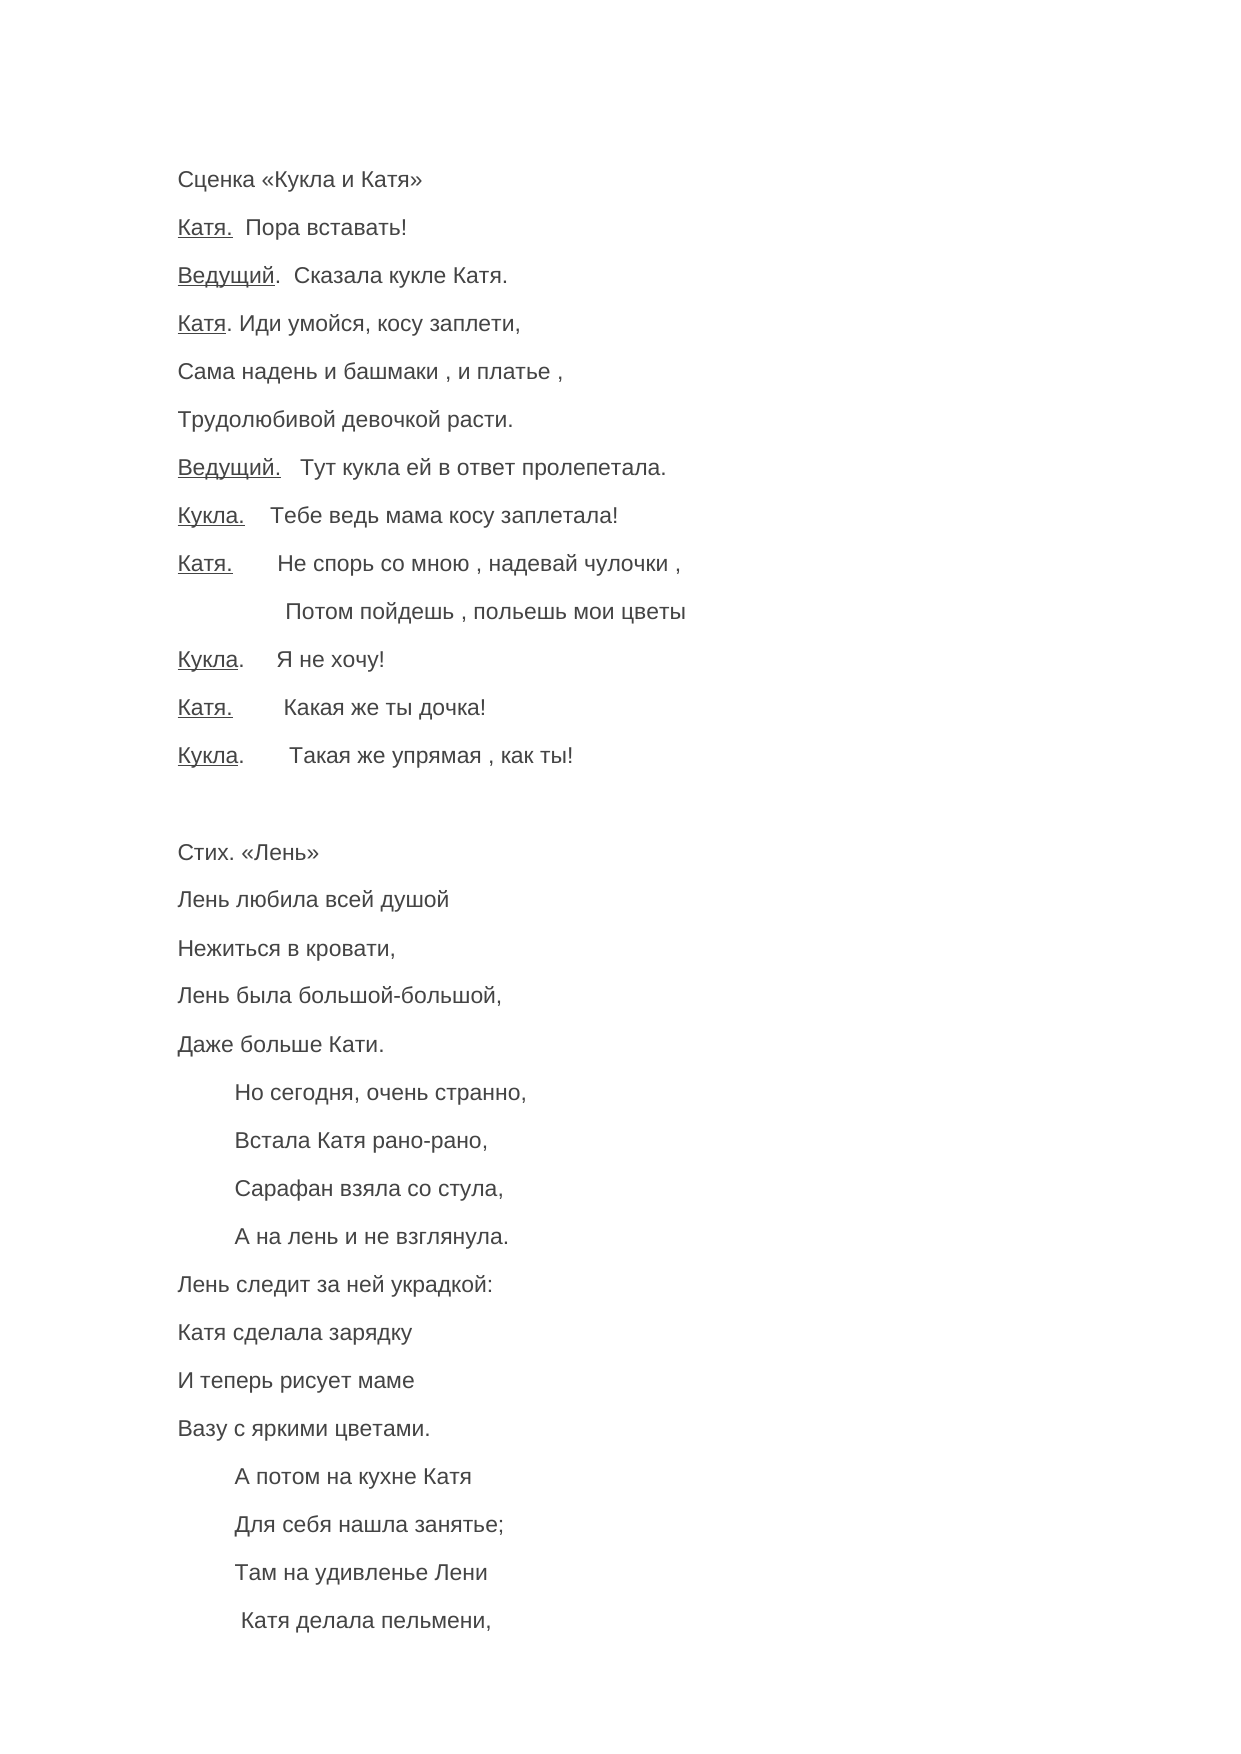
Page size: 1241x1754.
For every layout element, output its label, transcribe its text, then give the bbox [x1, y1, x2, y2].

text Лень была большой-большой, [177, 982, 1152, 1009]
text Нежиться в кровати, [177, 934, 1152, 961]
text Катя делала пельмени, [177, 1607, 1152, 1633]
text Сарафан взяла со стула, [177, 1174, 1152, 1201]
text Там на удивленье Лени [177, 1559, 1152, 1585]
text Стих. «Лень» [177, 838, 1152, 865]
text Даже больше Кати. [177, 1031, 1152, 1057]
text И теперь рисует маме [177, 1367, 1152, 1393]
text Вазу с яркими цветами. [177, 1415, 1152, 1441]
text Лень следит за ней украдкой: [177, 1271, 1152, 1297]
text Трудолюбивой девочкой расти. [177, 406, 1152, 433]
text Встала Катя рано-рано, [177, 1127, 1152, 1153]
text Лень любила всей душой [177, 886, 1152, 913]
text Для себя нашла занятье; [177, 1511, 1152, 1537]
text Ведущий. Тут кукла ей в ответ пролепетала. [177, 454, 1152, 481]
text Катя. Какая же ты дочка! [177, 694, 1152, 721]
text Катя. Иди умойся, косу заплети, [177, 310, 1152, 337]
text Ведущий. Сказала кукле Катя. [177, 262, 1152, 288]
text Сценка «Кукла и Катя» [177, 166, 1152, 192]
text Кукла. Тебе ведь мама косу заплетала! [177, 502, 1152, 529]
text Сама надень и башмаки , и платье , [177, 358, 1152, 384]
text Катя. Пора вставать! [177, 214, 1152, 241]
text А потом на кухне Катя [177, 1463, 1152, 1489]
text Кукла. Я не хочу! [177, 646, 1152, 673]
text А на лень и не взглянула. [177, 1223, 1152, 1249]
text Катя сделала зарядку [177, 1319, 1152, 1345]
text Но сегодня, очень странно, [177, 1078, 1152, 1105]
text Катя. Не спорь со мною , надевай чулочки , [177, 550, 1152, 577]
text Кукла. Такая же упрямая , как ты! [177, 742, 1152, 769]
text Потом пойдешь , польешь мои цветы [177, 598, 1152, 625]
